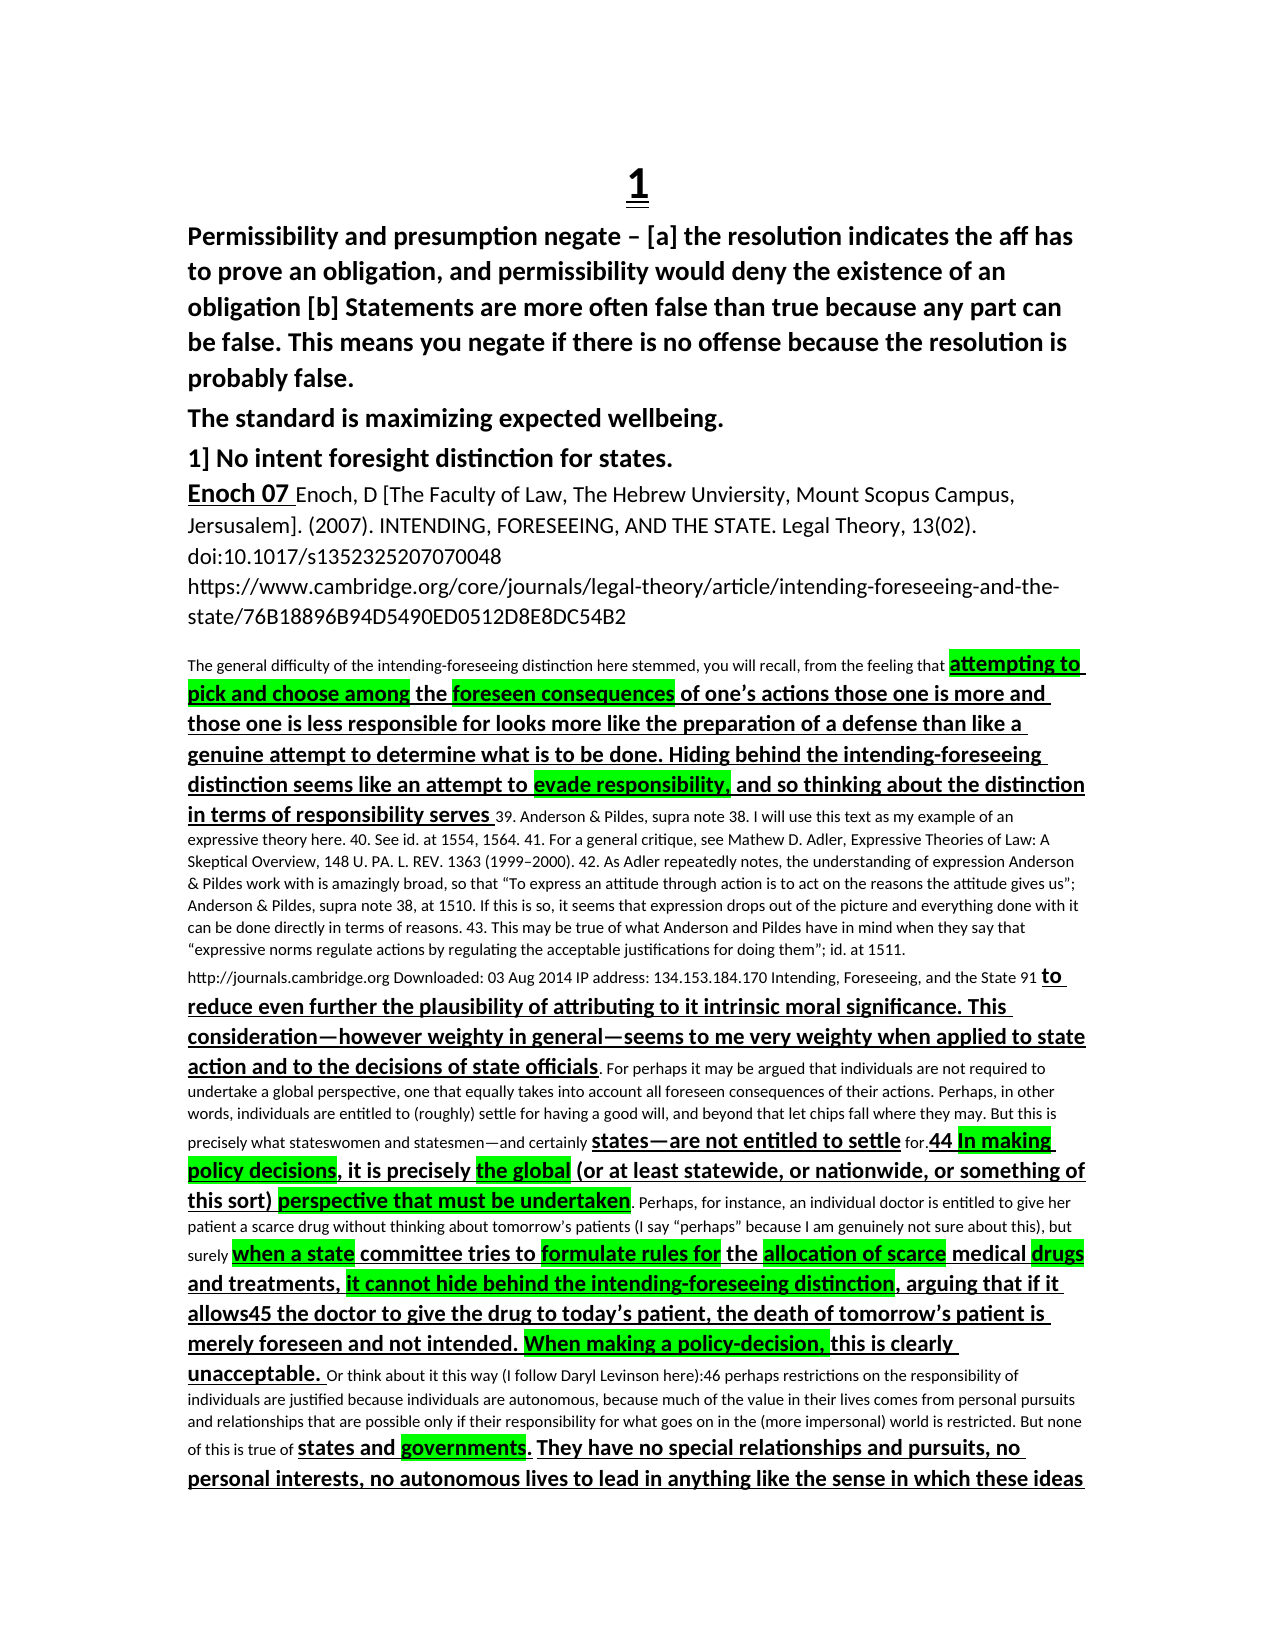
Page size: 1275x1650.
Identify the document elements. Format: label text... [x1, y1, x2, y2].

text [187, 649, 1087, 1492]
subtitle 1] No intent foresight distinction for states. [187, 441, 1087, 474]
subtitle The standard is maximizing expected wellbeing. [187, 401, 1087, 434]
subtitle 1 [187, 154, 1087, 210]
subtitle Permissibility and presumption negate – [a] the resolution indicates the aff has to prove an obligation, and permissibility would deny the existence of an obligation [b] Statements are more often false than true because any part can be false. This means you negate if there is no offense because the resolution is probably false. [187, 219, 1087, 394]
text Enoch 07 Enoch, D [The Faculty of Law, The Hebrew Unviersity, Mount Scopus Campus, Jersusalem]. (2007). INTENDING, FORESEEING, AND THE STATE. Legal Theory, 13(02). doi:10.1017/s1352325207070048 https://www.cambridge.org/core/journals/legal-theory/article/intending-foreseeing-and-the-state/76B18896B94D5490ED0512D8E8DC54B2 [187, 476, 1087, 630]
